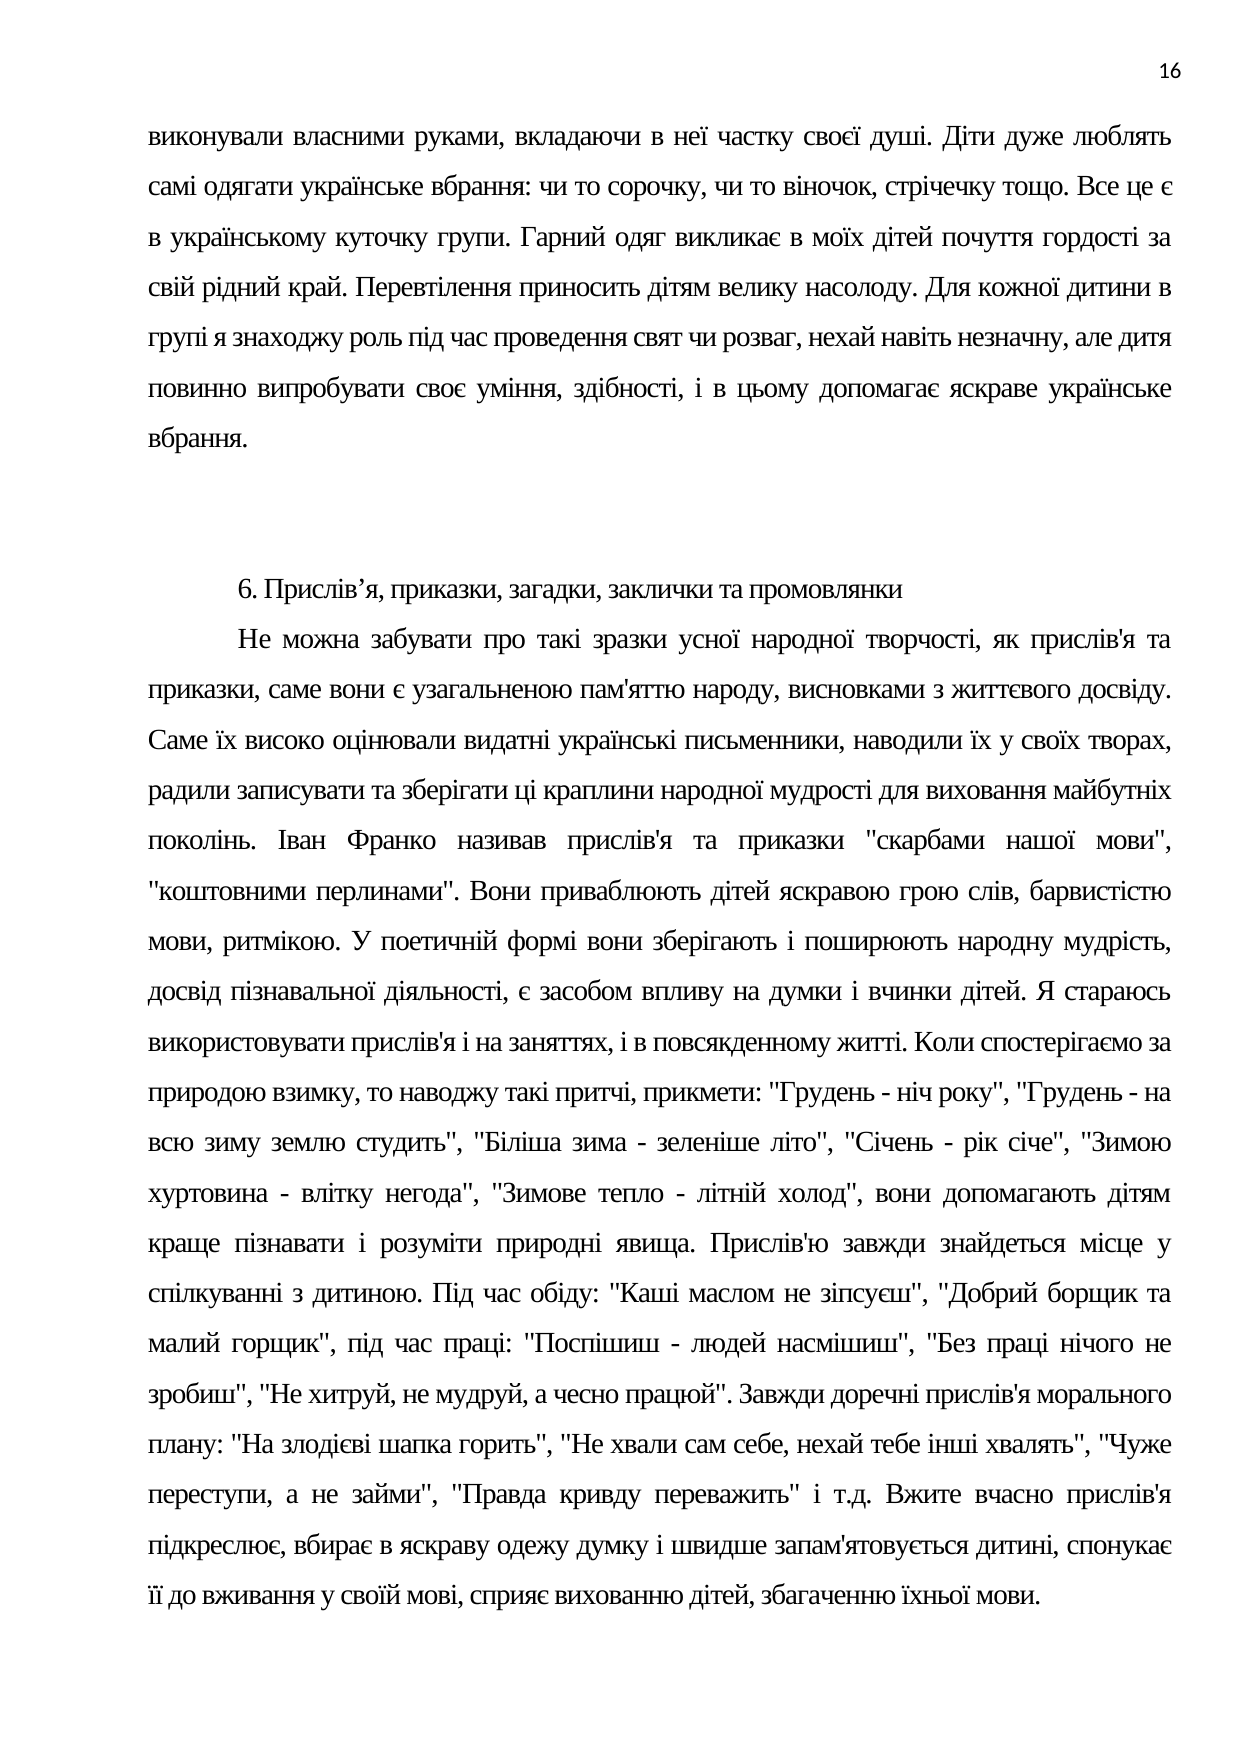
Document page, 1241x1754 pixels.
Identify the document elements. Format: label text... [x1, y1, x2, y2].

text 6. Прислів’я, приказки, загадки, заклички та промовлянки [148, 571, 1173, 604]
text Не можна забувати про такі зразки усної народної творчості, як прислів'я та приказки, саме вони є узагальненою пам'яттю народу, висновками з життєвого досвіду. Саме їх високо оцінювали видатні українські письменники, наводили їх у своїх творах, радили записувати та зберігати ці краплини народної мудрості для виховання майбутніх поколінь. Іван Франко називав прислів'я та приказки "скарбами нашої мови", "коштовними перлинами". Вони приваблюють дітей яскравою грою слів, барвистістю мови, ритмікою. У поетичній формі вони зберігають і поширюють народну мудрість, досвід пізнавальної діяльності, є засобом впливу на думки і вчинки дітей. Я стараюсь використовувати прислів'я і на заняттях, і в повсякденному житті. Коли спостерігаємо за природою взимку, то наводжу такі притчі, прикмети: "Грудень - ніч року", "Грудень - на всю зиму землю студить", "Біліша зима - зеленіше літо", "Січень - рік січе", "Зимою хуртовина - влітку негода", "Зимове тепло - літній холод", вони допомагають дітям краще пізнавати і розуміти природні явища. Прислів'ю завжди знайдеться місце у спілкуванні з дитиною. Під час обіду: "Каші маслом не зіпсуєш", "Добрий борщик та малий горщик", під час праці: "Поспішиш - людей насмішиш", "Без праці нічого не зробиш", "Не хитруй, не мудруй, а чесно працюй". Завжди доречні прислів'я морального плану: "На злодієві шапка горить", "Не хвали сам себе, нехай тебе інші хвалять", "Чуже переступи, а не займи", "Правда кривду переважить" і т.д. Вжите вчасно прислів'я підкреслює, вбирає в яскраву одежу думку і швидше запам'ятовується дитині, спонукає її до вживання у своїй мові, сприяє вихованню дітей, збагаченню їхньої мови. [148, 621, 1173, 1611]
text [148, 118, 1173, 453]
